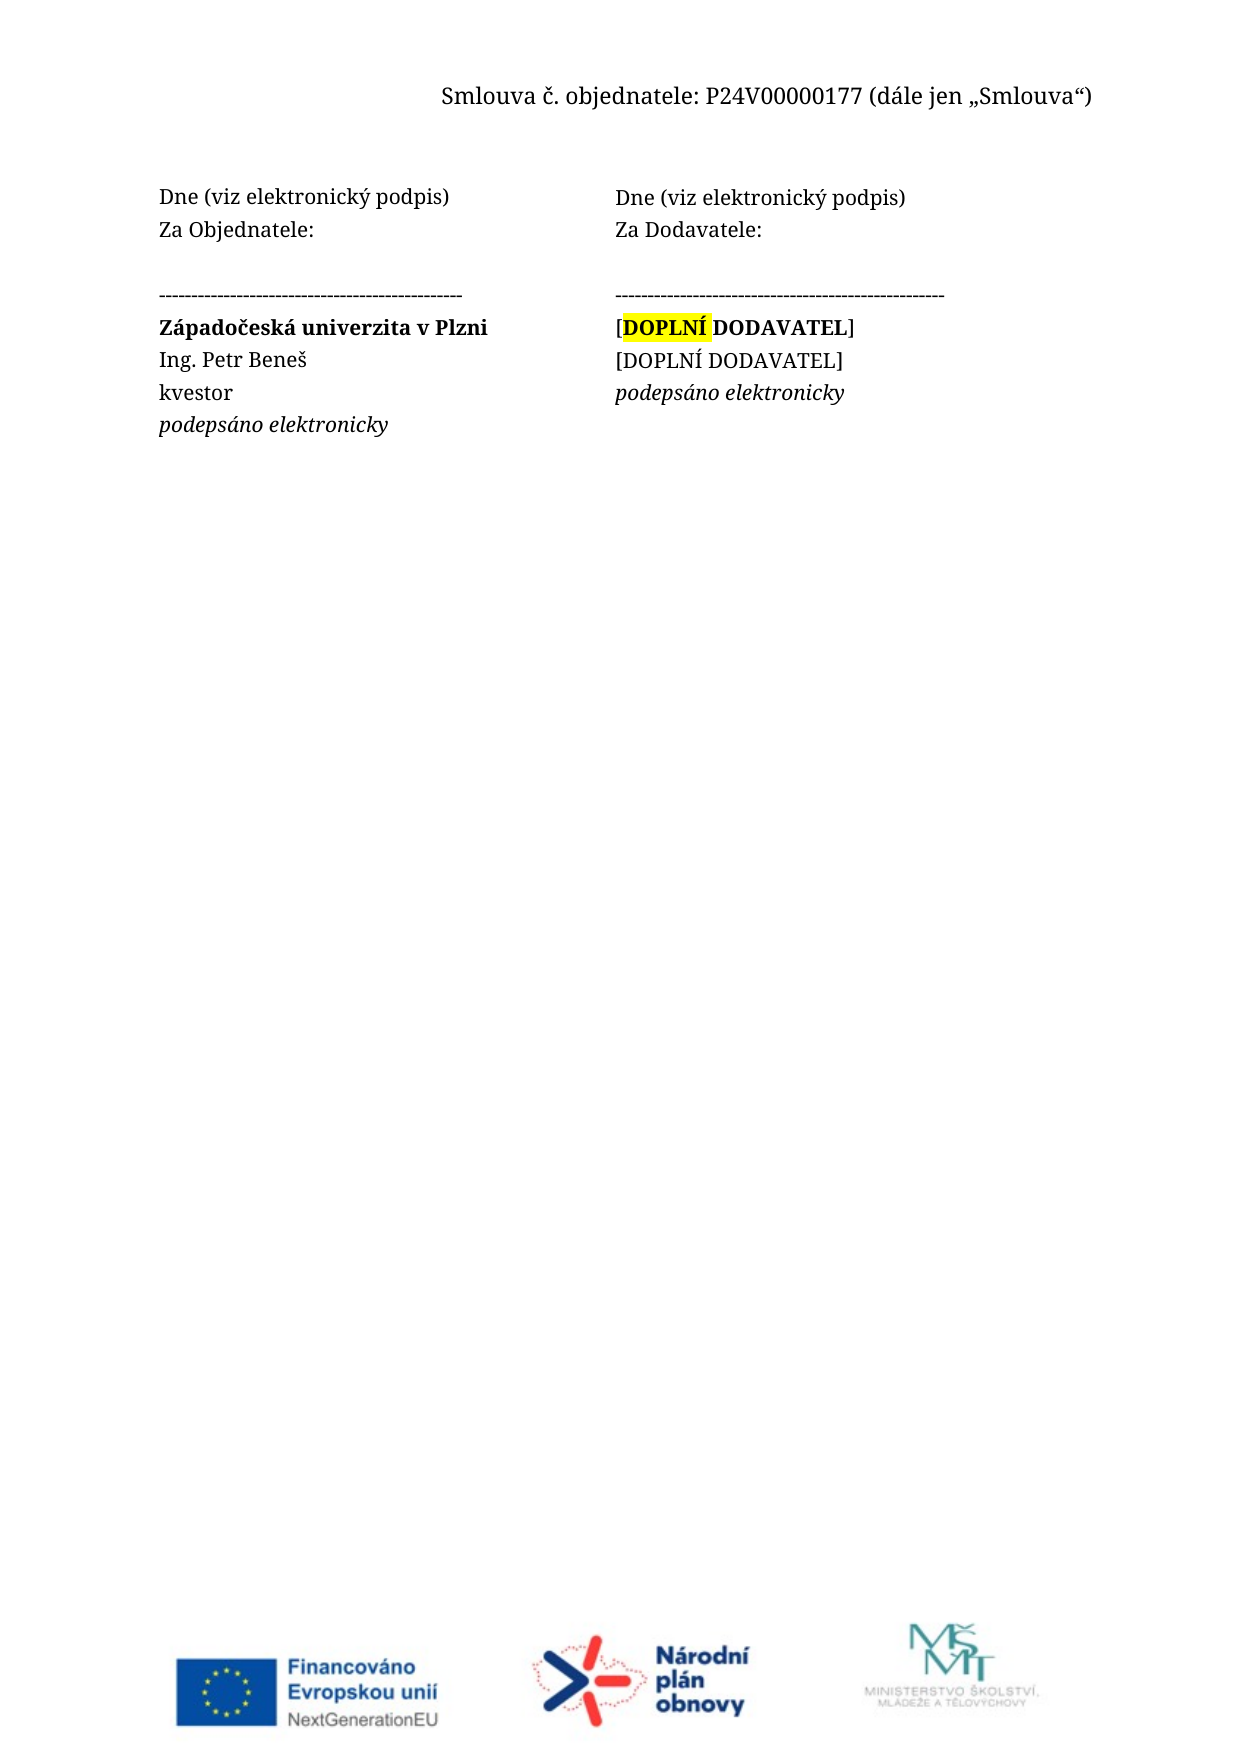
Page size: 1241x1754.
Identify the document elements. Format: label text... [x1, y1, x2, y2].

picture [147, 1577, 1093, 1754]
table_header Dne (viz elektronický podpis) Za Objednatele: ----------------------------------------------- Západočeská univerzita v Plzni Ing. Petr Beneš kvestor podepsáno elektronicky [148, 150, 604, 443]
table_header Dne (viz elektronický podpis) Za Dodavatele: --------------------------------------------------- [DOPLNÍ DODAVATEL] [DOPLNÍ DODAVATEL] podepsáno elektronicky [604, 150, 1060, 443]
